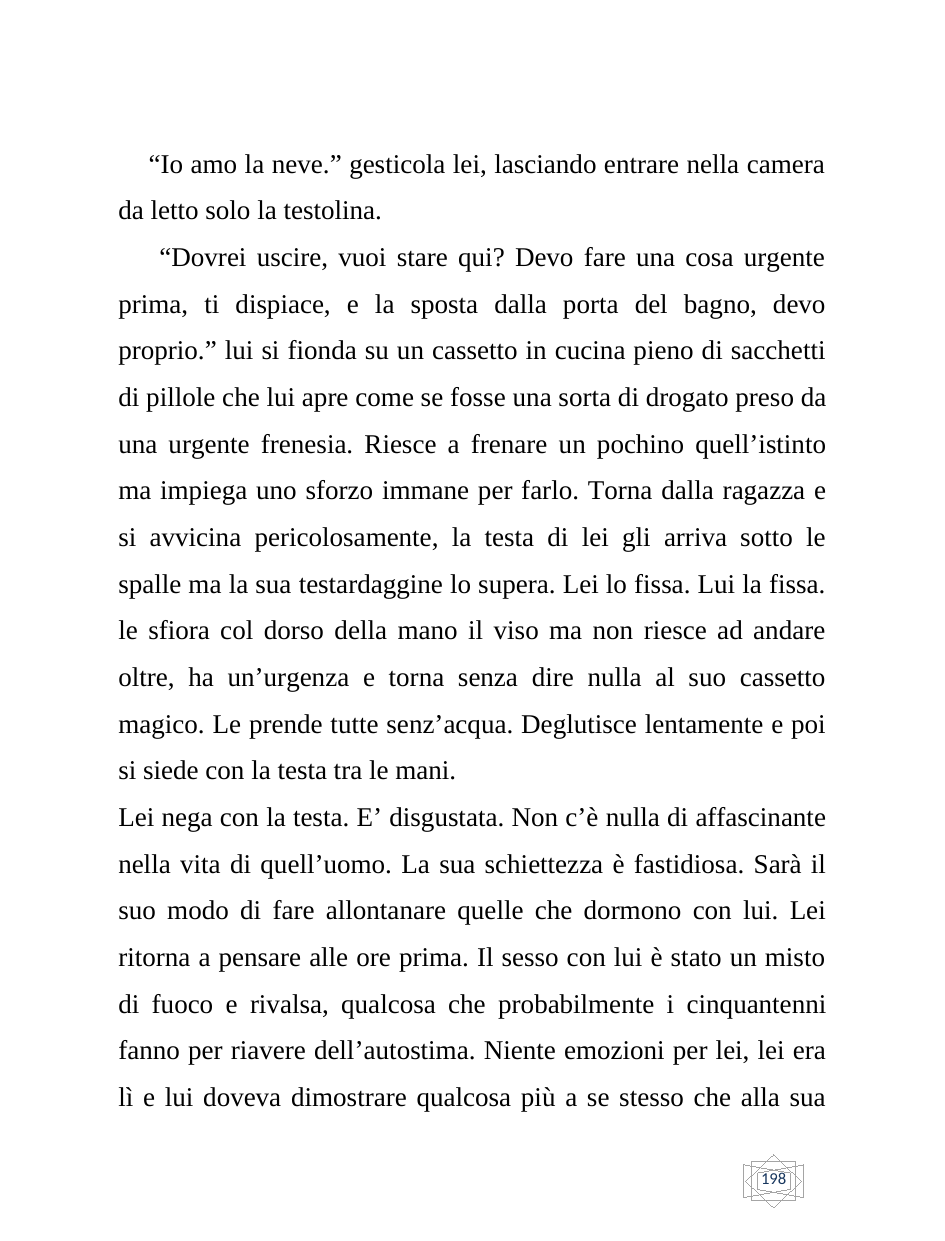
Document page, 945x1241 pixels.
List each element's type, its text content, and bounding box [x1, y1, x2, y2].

text “Io amo la neve.” gesticola lei, lasciando entrare nella camera da letto solo la testolina. [118, 148, 827, 226]
text “Dovrei uscire, vuoi stare qui? Devo fare una cosa urgente prima, ti dispiace, e la sposta dalla porta del bagno, devo proprio.” lui si fionda su un cassetto in cucina pieno di sacchetti di pillole che lui apre come se fosse una sorta di drogato preso da una urgente frenesia. Riesce a frenare un pochino quell’istinto ma impiega uno sforzo immane per farlo. Torna dalla ragazza e si avvicina pericolosamente, la testa di lei gli arriva sotto le spalle ma la sua testardaggine lo supera. Lei lo fissa. Lui la fissa. le sfiora col dorso della mano il viso ma non riesce ad andare oltre, ha un’urgenza e torna senza dire nulla al suo cassetto magico. Le prende tutte senz’acqua. Deglutisce lentamente e poi si siede con la testa tra le mani. [118, 241, 827, 786]
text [118, 801, 827, 1112]
